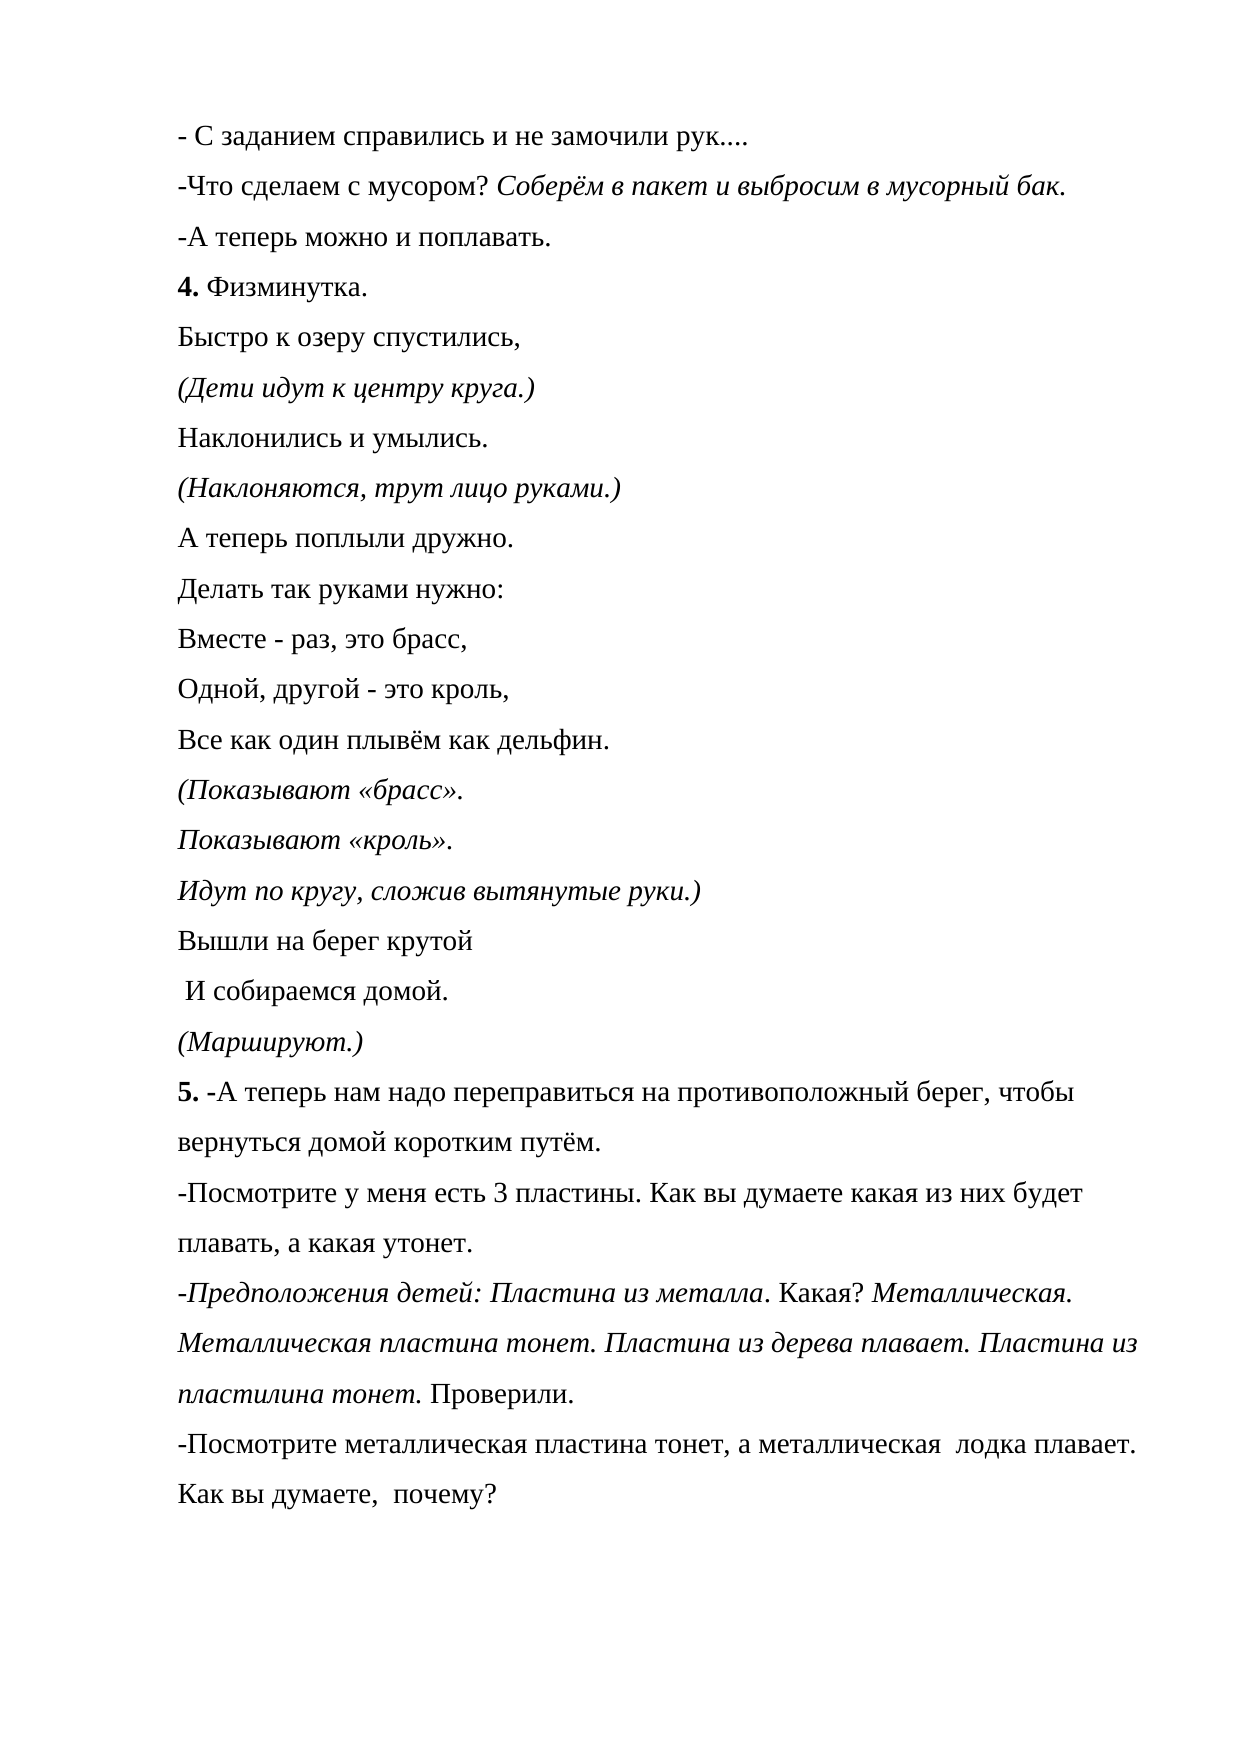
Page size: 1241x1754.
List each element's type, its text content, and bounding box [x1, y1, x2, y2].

text Вместе - раз, это брасс, [177, 621, 1152, 655]
text -А теперь можно и поплавать. [177, 219, 1152, 252]
text 4. Физминутка. [177, 269, 1152, 303]
text -Предположения детей: Пластина из металла. Какая? Металлическая. Металлическая пластина тонет. Пластина из дерева плавает. Пластина из пластилина тонет. Проверили. [177, 1275, 1152, 1409]
text Быстро к озеру спустились, [177, 319, 1152, 353]
text (Показывают «брасс». Показывают «кроль». Идут по кругу, сложив вытянутые руки.) [177, 772, 1152, 906]
text Вышли на берег крутой [177, 923, 1152, 957]
text -Что сделаем с мусором? Соберём в пакет и выбросим в мусорный бак. [177, 168, 1152, 202]
text Все как один плывём как дельфин. [177, 722, 1152, 755]
text Одной, другой - это кроль, [177, 672, 1152, 705]
text Делать так руками нужно: [177, 571, 1152, 604]
text -Посмотрите металлическая пластина тонет, а металлическая лодка плавает. Как вы думаете, почему? [177, 1426, 1152, 1510]
text -Посмотрите у меня есть 3 пластины. Как вы думаете какая из них будет плавать, а какая утонет. [177, 1175, 1152, 1258]
text (Маршируют.) 5. -А теперь нам надо переправиться на противоположный берег, чтобы вернуться домой коротким путём. [177, 1024, 1152, 1158]
text Наклонились и умылись. [177, 420, 1152, 453]
text И собираемся домой. [177, 973, 1152, 1007]
text (Дети идут к центру круга.) [177, 370, 1152, 403]
text - С заданием справились и не замочили рук.... [177, 118, 1152, 152]
text (Наклоняются, трут лицо руками.) А теперь поплыли дружно. [177, 470, 1152, 554]
